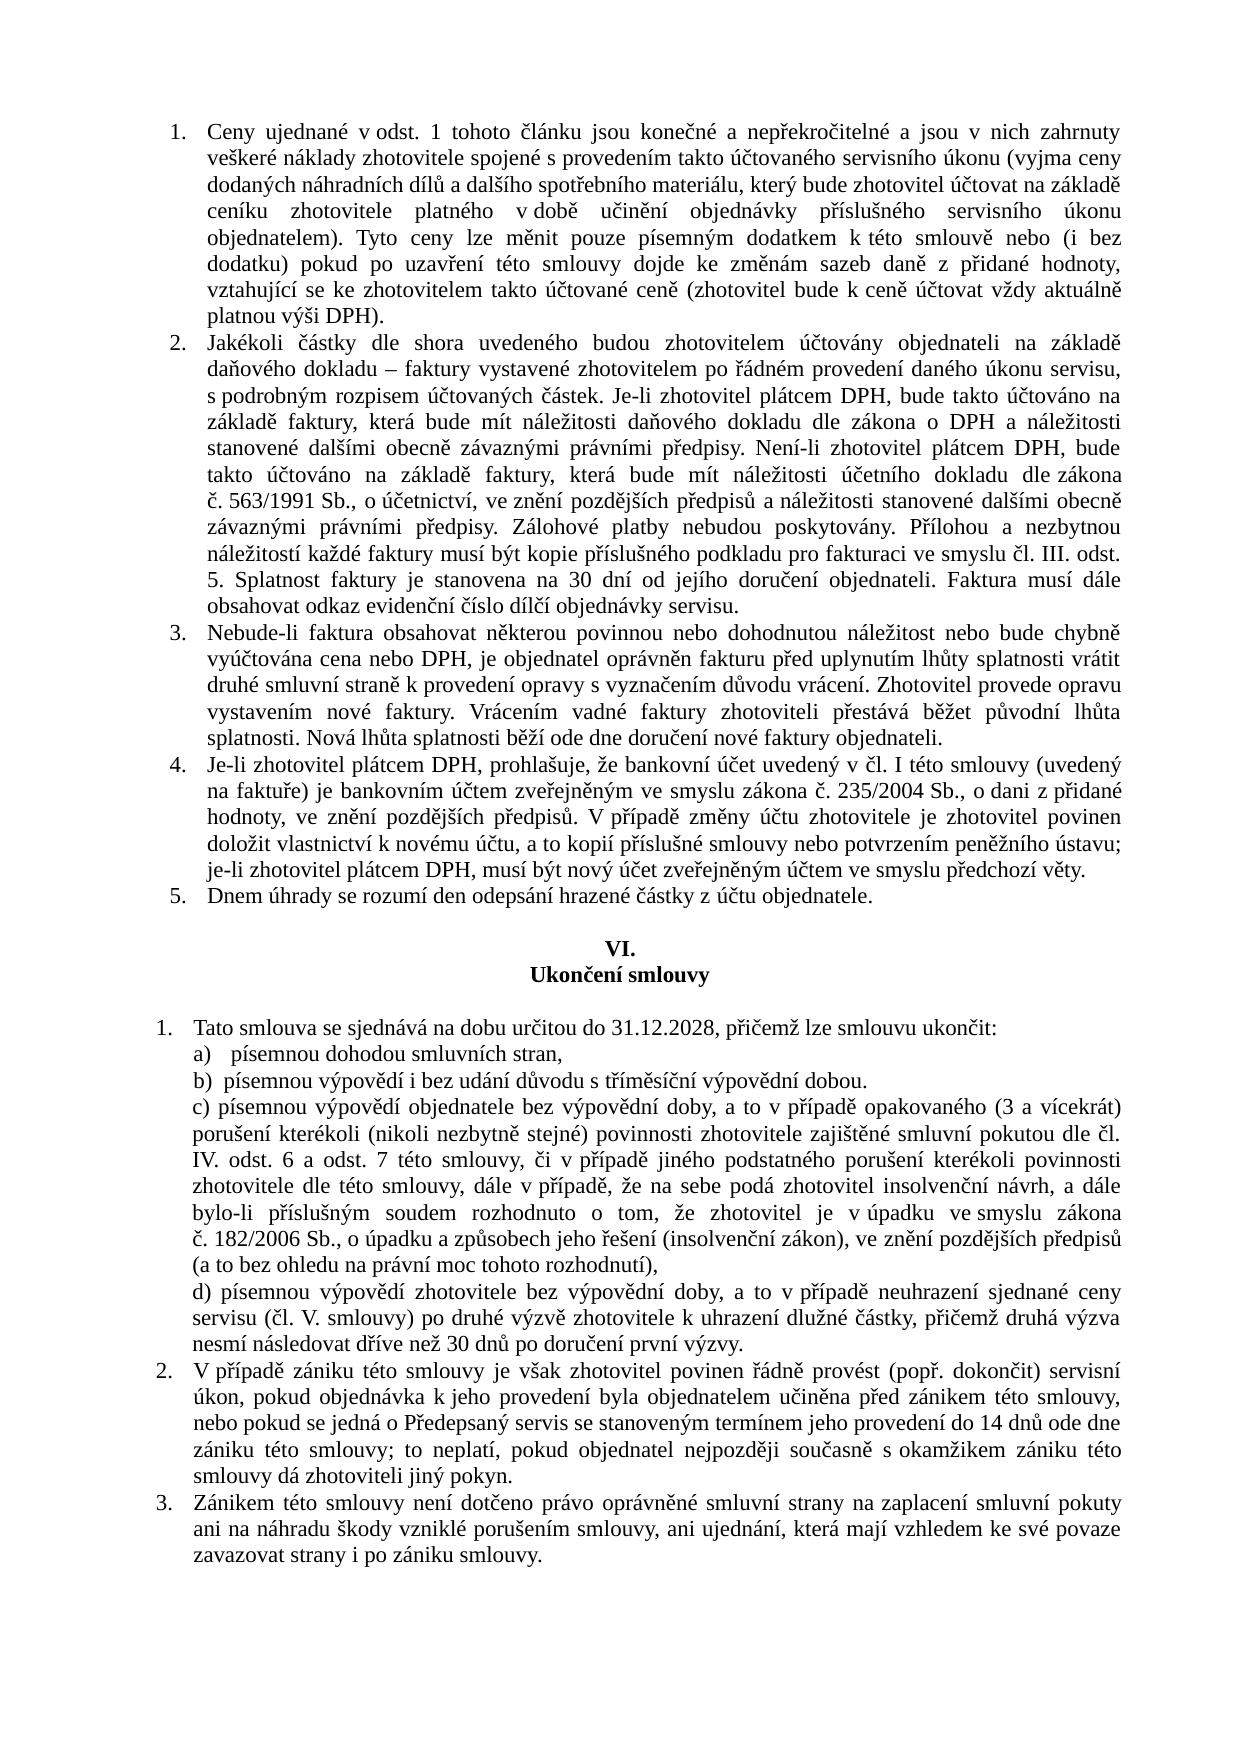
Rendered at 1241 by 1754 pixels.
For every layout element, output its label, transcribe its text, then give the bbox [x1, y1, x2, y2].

text d) písemnou výpovědí zhotovitele bez výpovědní doby, a to v případě neuhrazení sjednané ceny servisu (čl. V. smlouvy) po druhé výzvě zhotovitele k uhrazení dlužné částky, přičemž druhá výzva nesmí následovat dříve než 30 dnů po doručení první výzvy. [192, 1278, 1122, 1357]
text VI. [118, 935, 1122, 961]
text Ukončení smlouvy [117, 961, 1122, 988]
list Dnem úhrady se rozumí den odepsání hrazené částky z účtu objednatele. [169, 882, 1122, 909]
list písemnou dohodou smluvních stran, [193, 1041, 1122, 1067]
list Je-li zhotovitel plátcem DPH, prohlašuje, že bankovní účet uvedený v čl. I této smlouvy (uvedený na faktuře) je bankovním účtem zveřejněným ve smyslu zákona č. 235/2004 Sb., o dani z přidané hodnoty, ve znění pozdějších předpisů. V případě změny účtu zhotovitele je zhotovitel povinen doložit vlastnictví k novému účtu, a to kopií příslušné smlouvy nebo potvrzením peněžního ústavu; je-li zhotovitel plátcem DPH, musí být nový účet zveřejněným účtem ve smyslu předchozí věty. [169, 751, 1122, 882]
list V případě zániku této smlouvy je však zhotovitel povinen řádně provést (popř. dokončit) servisní úkon, pokud objednávka k jeho provedení byla objednatelem učiněna před zánikem této smlouvy, nebo pokud se jedná o Předepsaný servis se stanoveným termínem jeho provedení do 14 dnů ode dne zániku této smlouvy; to neplatí, pokud objednatel nejpozději současně s okamžikem zániku této smlouvy dá zhotoviteli jiný pokyn. [156, 1357, 1122, 1488]
list Ceny ujednané v odst. 1 tohoto článku jsou konečné a nepřekročitelné a jsou v nich zahrnuty veškeré náklady zhotovitele spojené s provedením takto účtovaného servisního úkonu (vyjma ceny dodaných náhradních dílů a dalšího spotřebního materiálu, který bude zhotovitel účtovat na základě ceníku zhotovitele platného v době učinění objednávky příslušného servisního úkonu objednatelem). Tyto ceny lze měnit pouze písemným dodatkem k této smlouvě nebo (i bez dodatku) pokud po uzavření této smlouvy dojde ke změnám sazeb daně z přidané hodnoty, vztahující se ke zhotovitelem takto účtované ceně (zhotovitel bude k ceně účtovat vždy aktuálně platnou výši DPH). [169, 118, 1122, 329]
text b) písemnou výpovědí i bez udání důvodu s tříměsíční výpovědní dobou. [193, 1067, 1122, 1093]
text c) písemnou výpovědí objednatele bez výpovědní doby, a to v případě opakovaného (3 a vícekrát) porušení kterékoli (nikoli nezbytně stejné) povinnosti zhotovitele zajištěné smluvní pokutou dle čl. IV. odst. 6 a odst. 7 této smlouvy, či v případě jiného podstatného porušení kterékoli povinnosti zhotovitele dle této smlouvy, dále v případě, že na sebe podá zhotovitel insolvenční návrh, a dále bylo-li příslušným soudem rozhodnuto o tom, že zhotovitel je v úpadku ve smyslu zákona č. 182/2006 Sb., o úpadku a způsobech jeho řešení (insolvenční zákon), ve znění pozdějších předpisů (a to bez ohledu na právní moc tohoto rozhodnutí), [192, 1093, 1122, 1278]
list Nebude-li faktura obsahovat některou povinnou nebo dohodnutou náležitost nebo bude chybně vyúčtována cena nebo DPH, je objednatel oprávněn fakturu před uplynutím lhůty splatnosti vrátit druhé smluvní straně k provedení opravy s vyznačením důvodu vrácení. Zhotovitel provede opravu vystavením nové faktury. Vrácením vadné faktury zhotoviteli přestává běžet původní lhůta splatnosti. Nová lhůta splatnosti běží ode dne doručení nové faktury objednateli. [169, 619, 1122, 751]
list Jakékoli částky dle shora uvedeného budou zhotovitelem účtovány objednateli na základě daňového dokladu – faktury vystavené zhotovitelem po řádném provedení daného úkonu servisu, s podrobným rozpisem účtovaných částek. Je-li zhotovitel plátcem DPH, bude takto účtováno na základě faktury, která bude mít náležitosti daňového dokladu dle zákona o DPH a náležitosti stanovené dalšími obecně závaznými právními předpisy. Není-li zhotovitel plátcem DPH, bude takto účtováno na základě faktury, která bude mít náležitosti účetního dokladu dle zákona č. 563/1991 Sb., o účetnictví, ve znění pozdějších předpisů a náležitosti stanovené dalšími obecně závaznými právními předpisy. Zálohové platby nebudou poskytovány. Přílohou a nezbytnou náležitostí každé faktury musí být kopie příslušného podkladu pro fakturaci ve smyslu čl. III. odst. 5. Splatnost faktury je stanovena na 30 dní od jejího doručení objednateli. Faktura musí dále obsahovat odkaz evidenční číslo dílčí objednávky servisu. [169, 329, 1122, 619]
list Zánikem této smlouvy není dotčeno právo oprávněné smluvní strany na zaplacení smluvní pokuty ani na náhradu škody vzniklé porušením smlouvy, ani ujednání, která mají vzhledem ke své povaze zavazovat strany i po zániku smlouvy. [156, 1488, 1122, 1568]
list Tato smlouva se sjednává na dobu určitou do 31.12.2028, přičemž lze smlouvu ukončit: [156, 1014, 1122, 1041]
